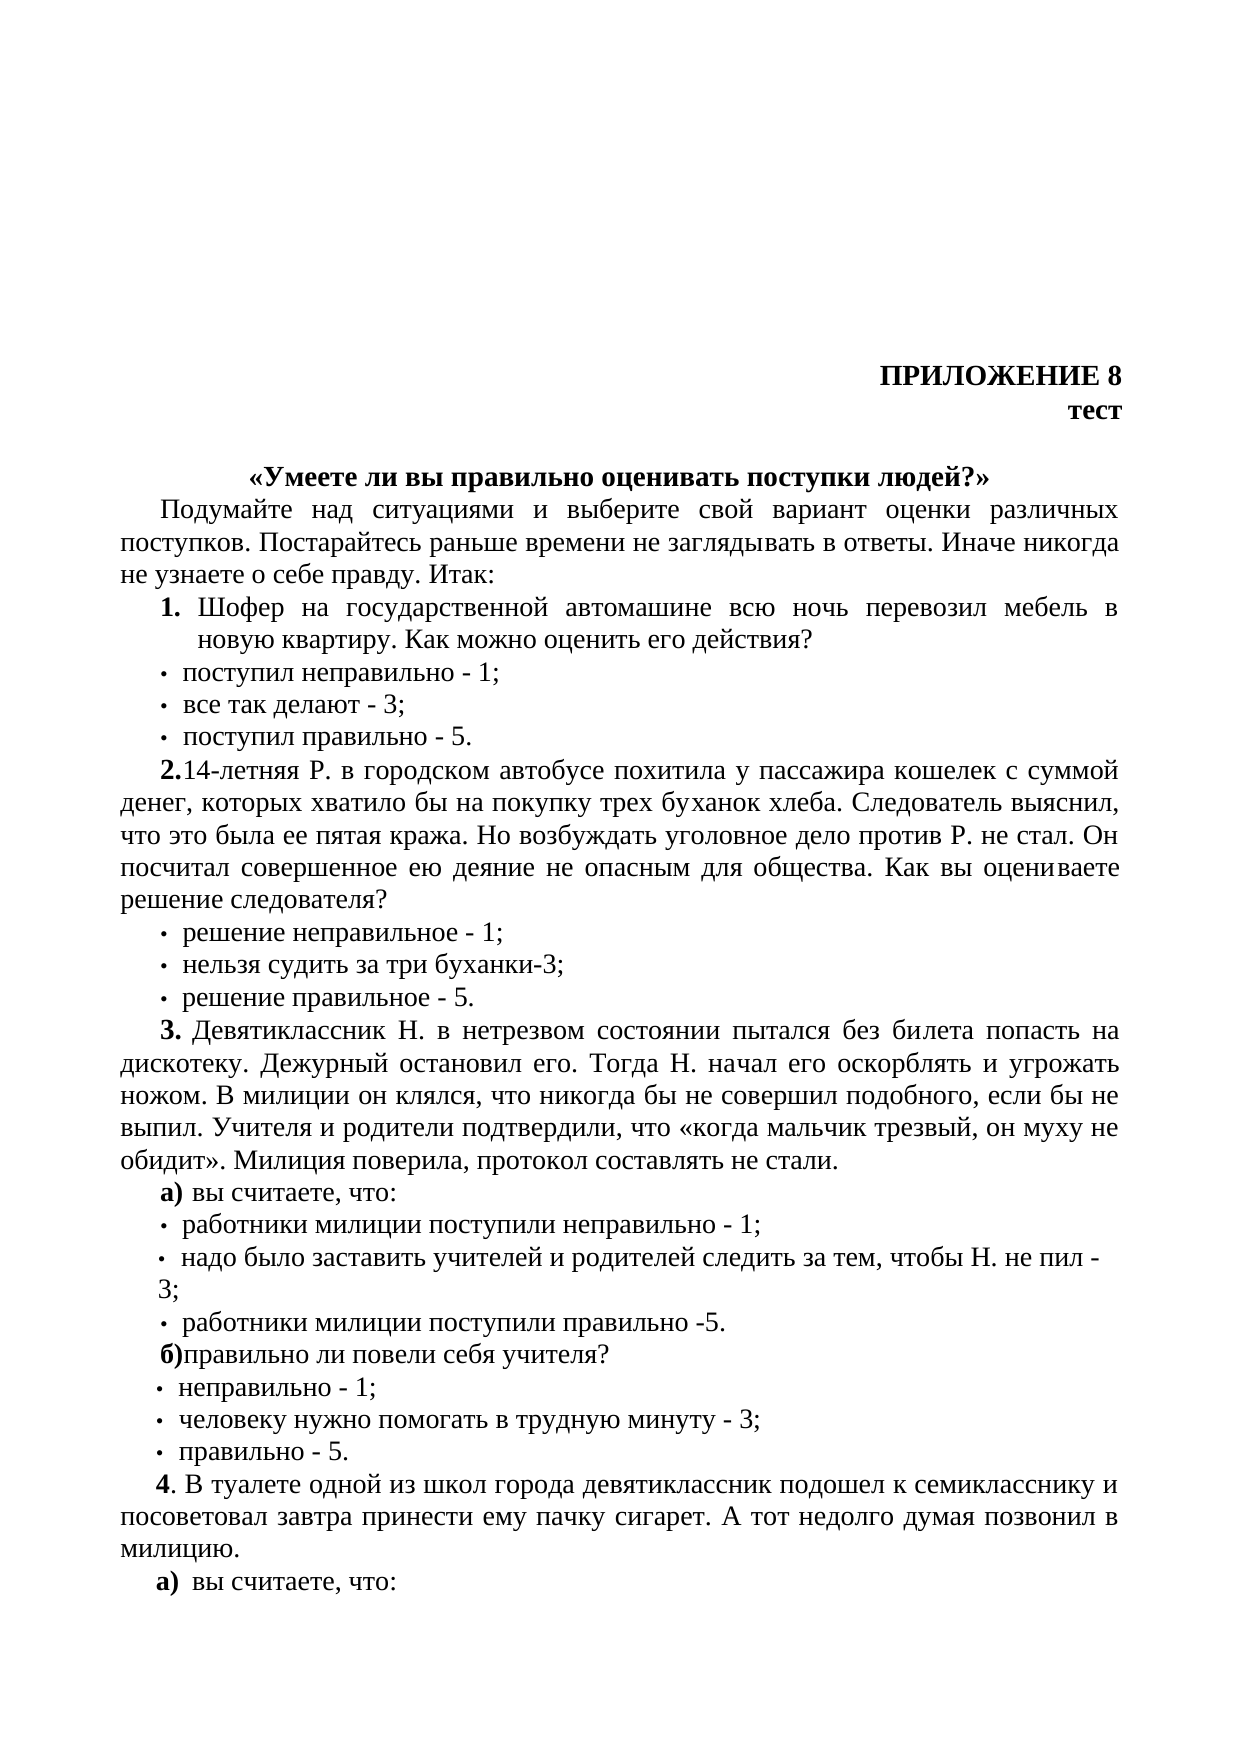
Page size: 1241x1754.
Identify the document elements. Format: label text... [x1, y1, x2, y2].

text Подумайте над ситуациями и выберите свой вариант оценки различных поступков. Постарайтесь раньше времени не заглядывать в ответы. Иначе никогда не узнаете о себе правду. Итак: [120, 493, 1120, 590]
text а) вы считаете, что: [120, 1564, 1122, 1596]
text а) вы считаете, что: [120, 1175, 1122, 1208]
list неправильно - 1; [120, 1369, 1122, 1402]
text 4. В туалете одной из школ города девятиклассник подошел к семикласснику и посоветовал завтра принести ему пачку сигарет. А тот недолго думая позвонил в милицию. [120, 1467, 1120, 1564]
list правильно - 5. [120, 1434, 1122, 1467]
list решение правильное - 5. [120, 980, 1122, 1012]
list Шофер на государственной автомашине всю ночь перевозил мебель в новую квартиру. Как можно оценить его действия? [160, 590, 1120, 654]
list все так делают - 3; [120, 687, 1122, 719]
list человеку нужно помогать в трудную минуту - 3; [120, 1402, 1122, 1434]
list работники милиции поступили неправильно - 1; [120, 1208, 1122, 1240]
list Девятиклассник Н. в нетрезвом состоянии пытался без билета попасть на дискотеку. Дежурный остановил его. Тогда Н. начал его оскорблять и угрожать ножом. В милиции он клялся, что никогда бы не совершил подобного, если бы не выпил. Учителя и родители подтвердили, что «когда мальчик трезвый, он муху не обидит». Милиция поверила, протокол составлять не стали. [120, 1012, 1120, 1175]
list надо было заставить учителей и родителей следить за тем, чтобы Н. не пил - 3; [158, 1240, 1120, 1305]
list поступил неправильно - 1; [120, 654, 1122, 687]
text тест [118, 392, 1122, 426]
text б) правильно ли повели себя учителя? [120, 1337, 1122, 1369]
list поступил правильно - 5. [120, 719, 1122, 752]
text ПРИЛОЖЕНИЕ 8 [118, 358, 1122, 392]
list решение неправильное - 1; [120, 915, 1122, 947]
text «Умеете ли вы правильно оценивать поступки людей?» [118, 459, 1120, 493]
list нельзя судить за три буханки-3; [120, 947, 1122, 980]
list работники милиции поступили правильно -5. [120, 1305, 1122, 1337]
list 14-летняя Р. в городском автобусе похитила у пассажира кошелек с суммой денег, которых хватило бы на покупку трех буханок хлеба. Следователь выяснил, что это была ее пятая кража. Но возбуждать уголовное дело против Р. не стал. Он посчитал совершенное ею деяние не опасным для общества. Как вы оцениваете решение следователя? [120, 752, 1120, 915]
